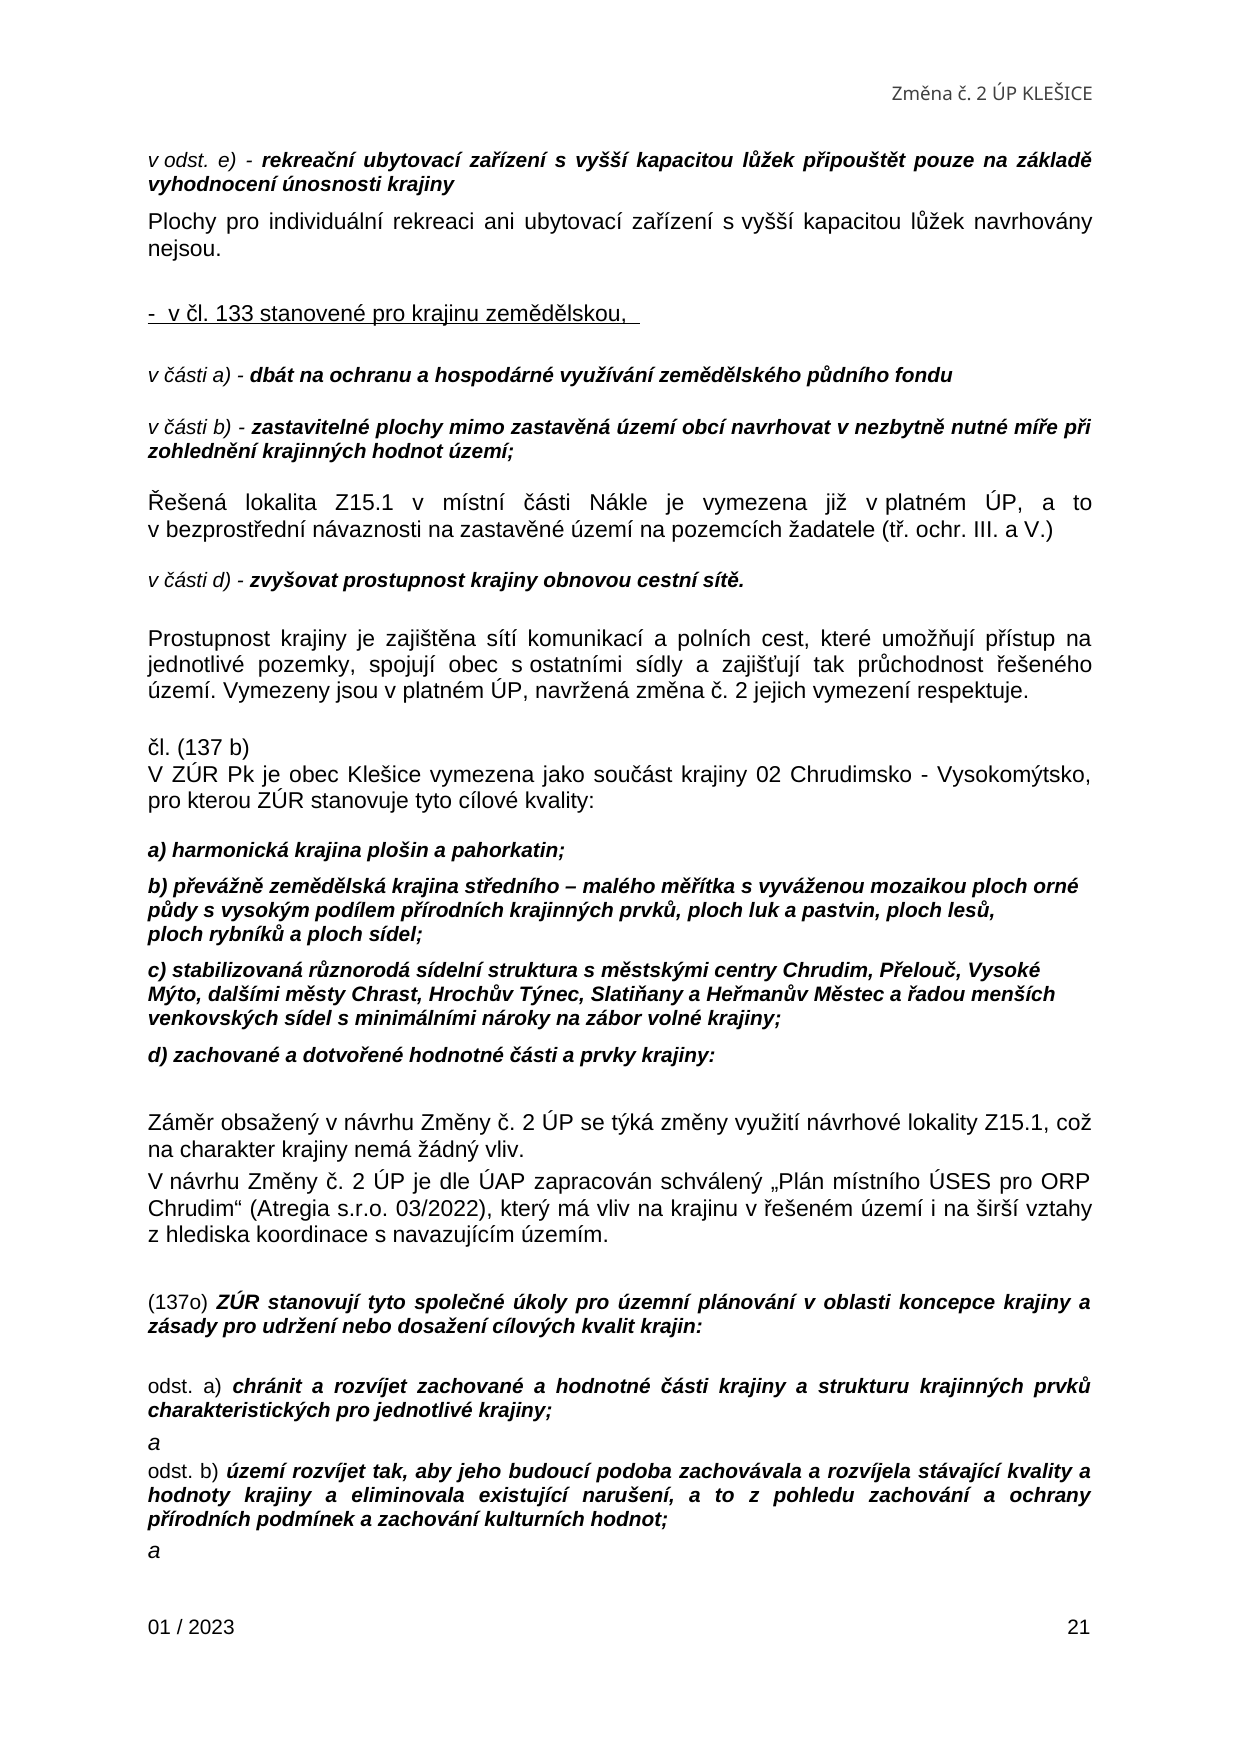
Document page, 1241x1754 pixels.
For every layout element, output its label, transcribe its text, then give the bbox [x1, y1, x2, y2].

text v části d) - zvyšovat prostupnost krajiny obnovou cestní sítě. [148, 568, 1092, 592]
text b) převážně zemědělská krajina středního – malého měřítka s vyváženou mozaikou ploch orné [148, 874, 1092, 898]
text ploch rybníků a ploch sídel; [148, 922, 1092, 946]
text a) harmonická krajina plošin a pahorkatin; [148, 837, 1092, 861]
text Mýto, dalšími městy Chrast, Hrochův Týnec, Slatiňany a Heřmanův Městec a řadou menších [148, 982, 1092, 1006]
text Záměr obsažený v návrhu Změny č. 2 ÚP se týká změny využití návrhové lokality Z15.1, což na charakter krajiny nemá žádný vliv. [148, 1109, 1092, 1162]
text Plochy pro individuální rekreaci ani ubytovací zařízení s vyšší kapacitou lůžek navrhovány nejsou. [148, 208, 1092, 261]
text venkovských sídel s minimálními nároky na zábor volné krajiny; [148, 1006, 1092, 1030]
text v části b) - zastavitelné plochy mimo zastavěná území obcí navrhovat v nezbytně nutné míře při zohlednění krajinných hodnot území; [148, 415, 1092, 463]
text čl. (137 b) [148, 734, 1092, 761]
text c) stabilizovaná různorodá sídelní struktura s městskými centry Chrudim, Přelouč, Vysoké [148, 958, 1092, 982]
text - v čl. 133 stanovené pro krajinu zemědělskou, [148, 300, 1092, 326]
text odst. a) chránit a rozvíjet zachované a hodnotné části krajiny a strukturu krajinných prvků charakteristických pro jednotlivé krajiny; [148, 1374, 1092, 1422]
text a [148, 1428, 1092, 1455]
text odst. b) území rozvíjet tak, aby jeho budoucí podoba zachovávala a rozvíjela stávající kvality a hodnoty krajiny a eliminovala existující narušení, a to z pohledu zachování a ochrany přírodních podmínek a zachování kulturních hodnot; [148, 1459, 1092, 1531]
text půdy s vysokým podílem přírodních krajinných prvků, ploch luk a pastvin, ploch lesů, [148, 898, 1092, 922]
text V ZÚR Pk je obec Klešice vymezena jako součást krajiny 02 Chrudimsko - Vysokomýtsko, pro kterou ZÚR stanovuje tyto cílové kvality: [148, 761, 1092, 813]
text (137o) ZÚR stanovují tyto společné úkoly pro územní plánování v oblasti koncepce krajiny a zásady pro udržení nebo dosažení cílových kvalit krajin: [148, 1290, 1092, 1338]
text a [148, 1537, 1092, 1563]
text Prostupnost krajiny je zajištěna sítí komunikací a polních cest, které umožňují přístup na jednotlivé pozemky, spojují obec s ostatními sídly a zajišťují tak průchodnost řešeného území. Vymezeny jsou v platném ÚP, navržená změna č. 2 jejich vymezení respektuje. [148, 625, 1093, 704]
text d) zachované a dotvořené hodnotné části a prvky krajiny: [148, 1043, 1092, 1067]
text v části a) - dbát na ochranu a hospodárné využívání zemědělského půdního fondu [148, 363, 1092, 387]
text Řešená lokalita Z15.1 v místní části Nákle je vymezena již v platném ÚP, a to v bezprostřední návaznosti na zastavěné území na pozemcích žadatele (tř. ochr. III. a V.) [148, 489, 1092, 542]
text v odst. e) - rekreační ubytovací zařízení s vyšší kapacitou lůžek připouštět pouze na základě vyhodnocení únosnosti krajiny [148, 148, 1092, 196]
text V návrhu Změny č. 2 ÚP je dle ÚAP zapracován schválený „Plán místního ÚSES pro ORP Chrudim“ (Atregia s.r.o. 03/2022), který má vliv na krajinu v řešeném území i na širší vztahy z hlediska koordinace s navazujícím územím. [148, 1168, 1092, 1247]
